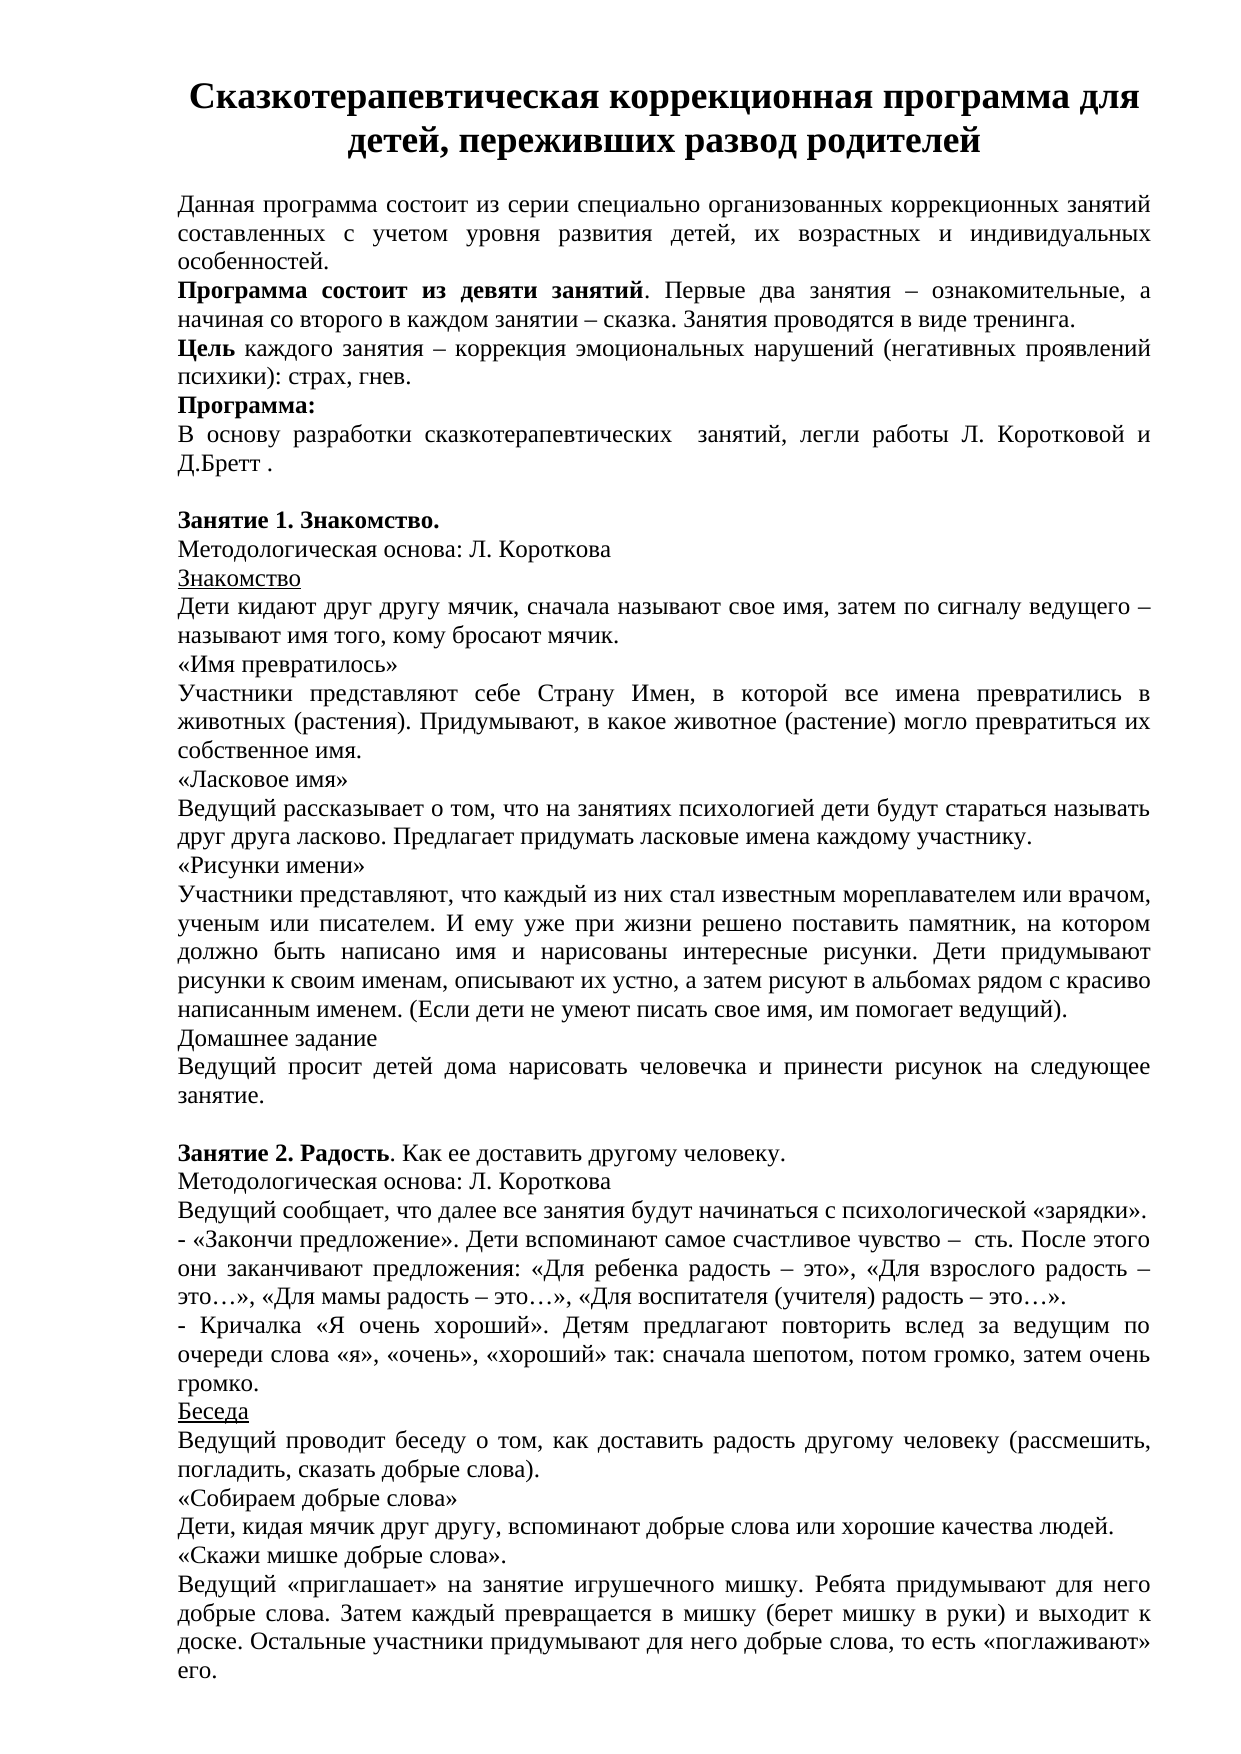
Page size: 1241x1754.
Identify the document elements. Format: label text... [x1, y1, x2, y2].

text Дети, кидая мячик друг другу, вспоминают добрые слова или хорошие качества людей. [177, 1511, 1152, 1540]
text Ведущий «приглашает» на занятие игрушечного мишку. Ребята придумывают для него добрые слова. Затем каждый превращается в мишку (берет мишку в руки) и выходит к доске. Остальные участники придумывают для него добрые слова, то есть «поглаживают» его. [177, 1569, 1152, 1684]
text Методологическая основа: Л. Короткова [177, 534, 1152, 563]
text Домашнее задание [177, 1023, 1152, 1051]
text Знакомство [177, 563, 1152, 591]
text Цель каждого занятия – коррекция эмоциональных нарушений (негативных проявлений психики): страх, гнев. [177, 333, 1152, 390]
text Программа: [177, 390, 1152, 419]
text «Ласковое имя» [177, 764, 1152, 793]
text Программа состоит из девяти занятий. Первые два занятия – ознакомительные, а начиная со второго в каждом занятии – сказка. Занятия проводятся в виде тренинга. [177, 275, 1152, 333]
text Данная программа состоит из серии специально организованных коррекционных занятий составленных с учетом уровня развития детей, их возрастных и индивидуальных особенностей. [177, 189, 1152, 275]
text Занятие 1. Знакомство. [177, 505, 1152, 534]
text Методологическая основа: Л. Короткова [177, 1166, 1152, 1195]
text «Имя превратилось» [177, 649, 1152, 678]
text Сказкотерапевтическая коррекционная программа для детей, переживших развод родителей [177, 74, 1152, 160]
text Ведущий сообщает, что далее все занятия будут начинаться с психологической «зарядки». [177, 1195, 1152, 1224]
text В основу разработки сказкотерапевтических занятий, легли работы Л. Коротковой и Д.Бретт . [177, 419, 1152, 476]
text «Скажи мишке добрые слова». [177, 1540, 1152, 1569]
text «Собираем добрые слова» [177, 1483, 1152, 1511]
text - «Закончи предложение». Дети вспоминают самое счастливое чувство – сть. После этого они заканчивают предложения: «Для ребенка радость – это», «Для взрослого радость – это…», «Для мамы радость – это…», «Для воспитателя (учителя) радость – это…». [177, 1224, 1152, 1310]
text Участники представляют себе Страну Имен, в которой все имена превратились в животных (растения). Придумывают, в какое животное (растение) могло превратиться их собственное имя. [177, 678, 1152, 764]
text Дети кидают друг другу мячик, сначала называют свое имя, затем по сигналу ведущего – называют имя того, кому бросают мячик. [177, 591, 1152, 649]
text - Кричалка «Я очень хороший». Детям предлагают повторить вслед за ведущим по очереди слова «я», «очень», «хороший» так: сначала шепотом, потом громко, затем очень громко. [177, 1310, 1152, 1396]
text «Рисунки имени» [177, 850, 1152, 879]
text Участники представляют, что каждый из них стал известным мореплавателем или врачом, ученым или писателем. И ему уже при жизни решено поставить памятник, на котором должно быть написано имя и нарисованы интересные рисунки. Дети придумывают рисунки к своим именам, описывают их устно, а затем рисуют в альбомах рядом с красиво написанным именем. (Если дети не умеют писать свое имя, им помогает ведущий). [177, 879, 1152, 1023]
text Ведущий просит детей дома нарисовать человечка и принести рисунок на следующее занятие. [177, 1051, 1152, 1109]
text Беседа [177, 1396, 1152, 1425]
text Ведущий рассказывает о том, что на занятиях психологией дети будут стараться называть друг друга ласково. Предлагает придумать ласковые имена каждому участнику. [177, 793, 1152, 850]
text Ведущий проводит беседу о том, как доставить радость другому человеку (рассмешить, погладить, сказать добрые слова). [177, 1425, 1152, 1483]
text Занятие 2. Радость. Как ее доставить другому человеку. [177, 1138, 1152, 1166]
